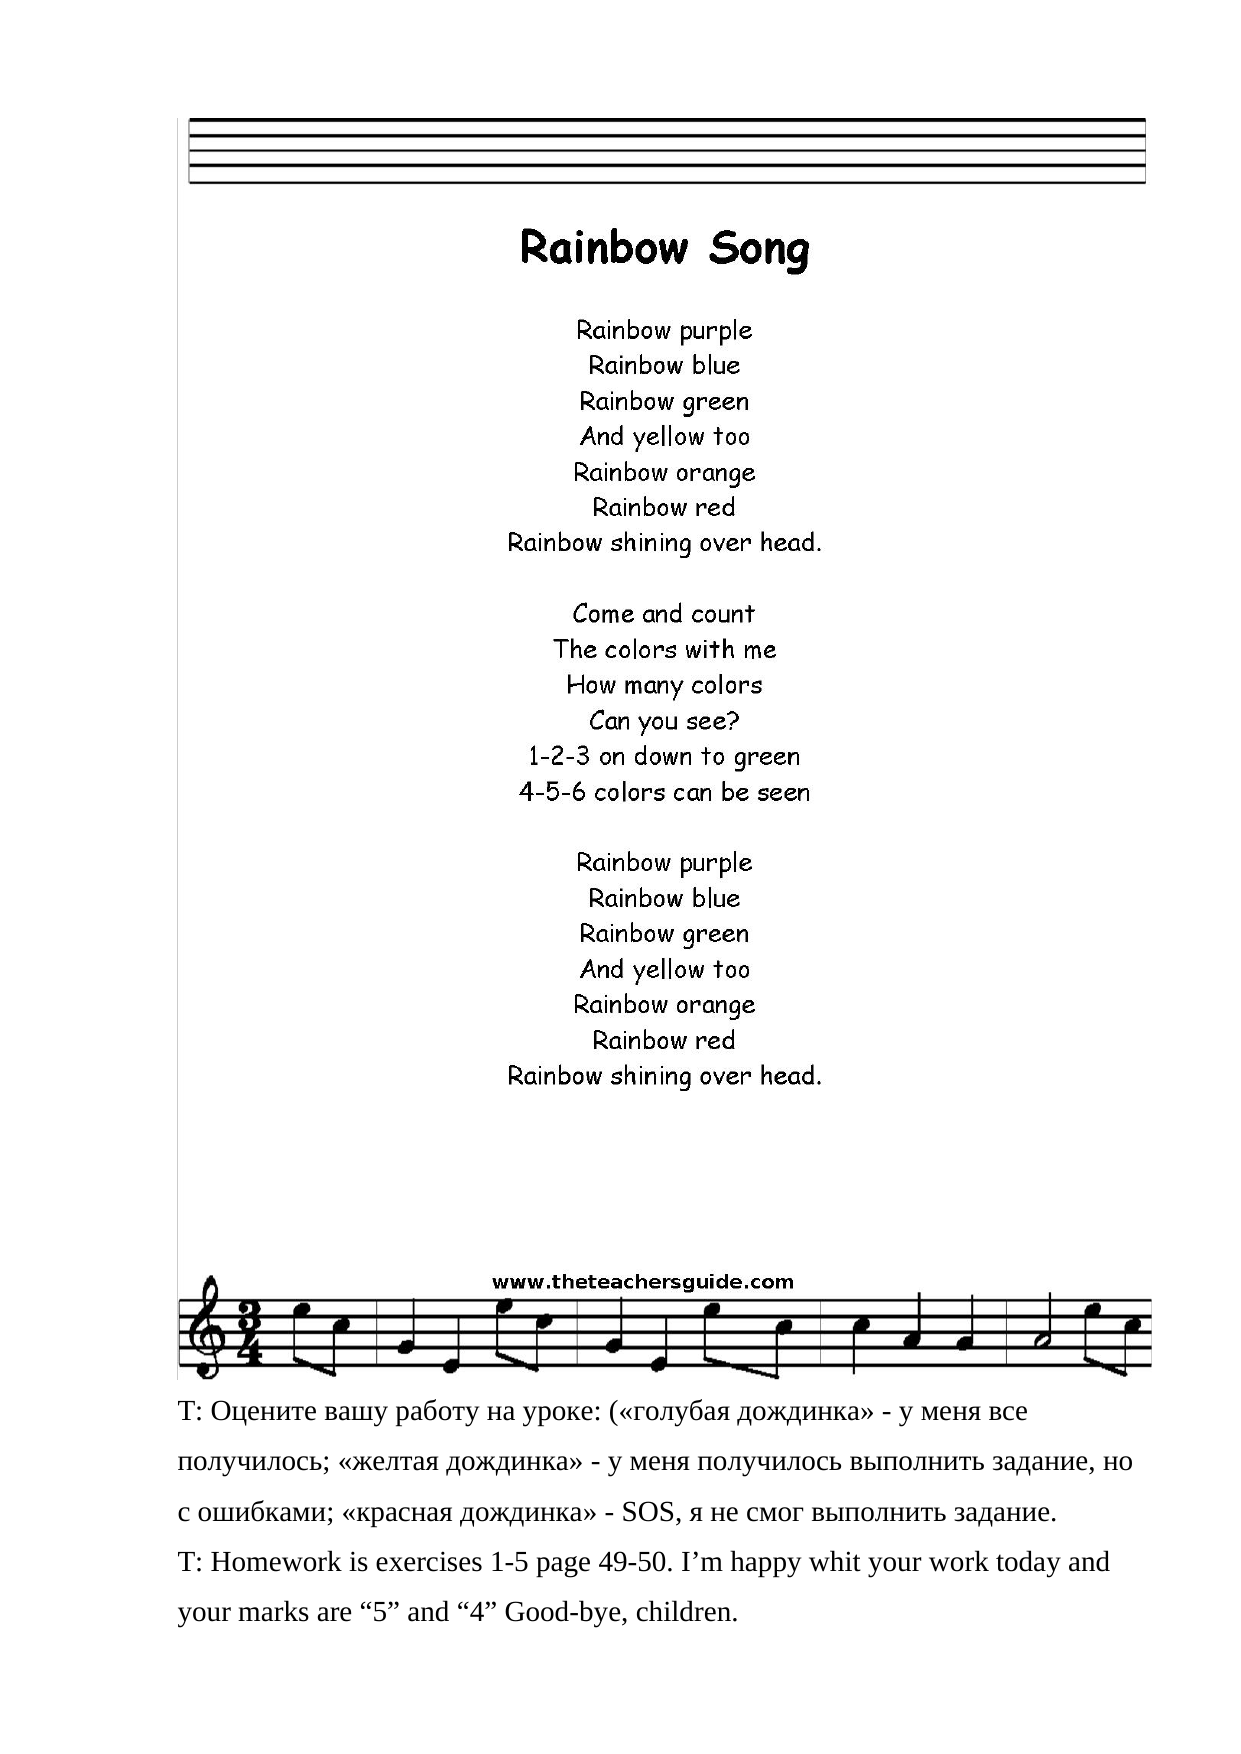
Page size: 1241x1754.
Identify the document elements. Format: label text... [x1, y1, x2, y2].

picture [177, 118, 1152, 1380]
text T: Homework is exercises 1-5 page 49-50. I’m happy whit your work today and your marks are “5” and “4” Good-bye, children. [177, 1544, 1152, 1628]
text T: Оцените вашу работу на уроке: («голубая дождинка» - у меня все получилось; «желтая дождинка» - у меня получилось выполнить задание, но с ошибками; «красная дождинка» - SOS, я не смог выполнить задание. [177, 1393, 1152, 1527]
